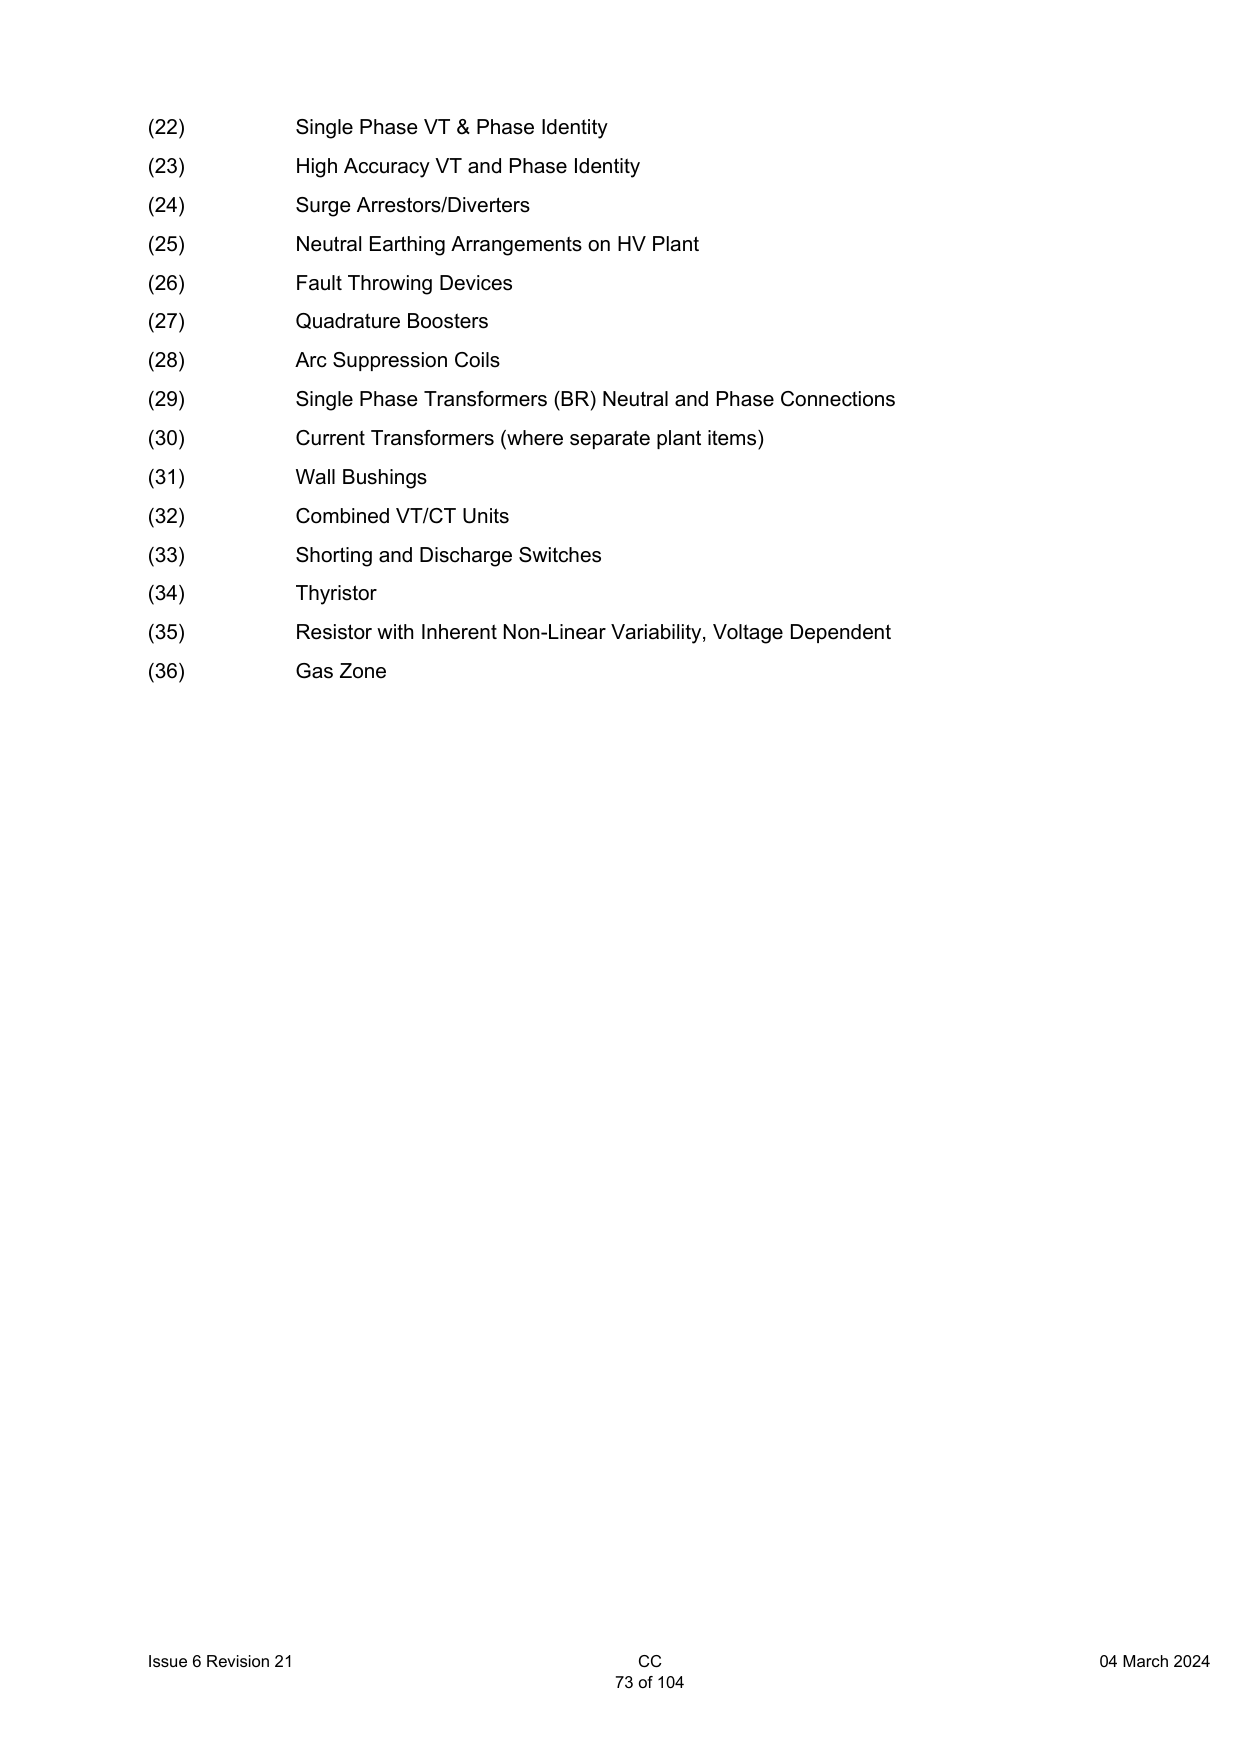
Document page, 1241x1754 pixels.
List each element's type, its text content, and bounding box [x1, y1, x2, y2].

text (35) Resistor with Inherent Non-Linear Variability, Voltage Dependent [148, 620, 1152, 644]
text (27) Quadrature Boosters [148, 309, 1152, 333]
text (30) Current Transformers (where separate plant items) [148, 426, 1152, 450]
text (22) Single Phase VT & Phase Identity [148, 115, 1152, 139]
text (31) Wall Bushings [148, 465, 1152, 489]
text (32) Combined VT/CT Units [148, 503, 1152, 527]
text (34) Thyristor [148, 581, 1152, 605]
text (36) Gas Zone [148, 659, 1152, 683]
text (25) Neutral Earthing Arrangements on HV Plant [148, 232, 1152, 256]
text (28) Arc Suppression Coils [148, 348, 1152, 372]
text (33) Shorting and Discharge Switches [148, 542, 1152, 566]
text (26) Fault Throwing Devices [148, 270, 1152, 294]
text (29) Single Phase Transformers (BR) Neutral and Phase Connections [148, 387, 1152, 411]
text (23) High Accuracy VT and Phase Identity [148, 154, 1152, 178]
text (24) Surge Arrestors/Diverters [148, 193, 1152, 217]
